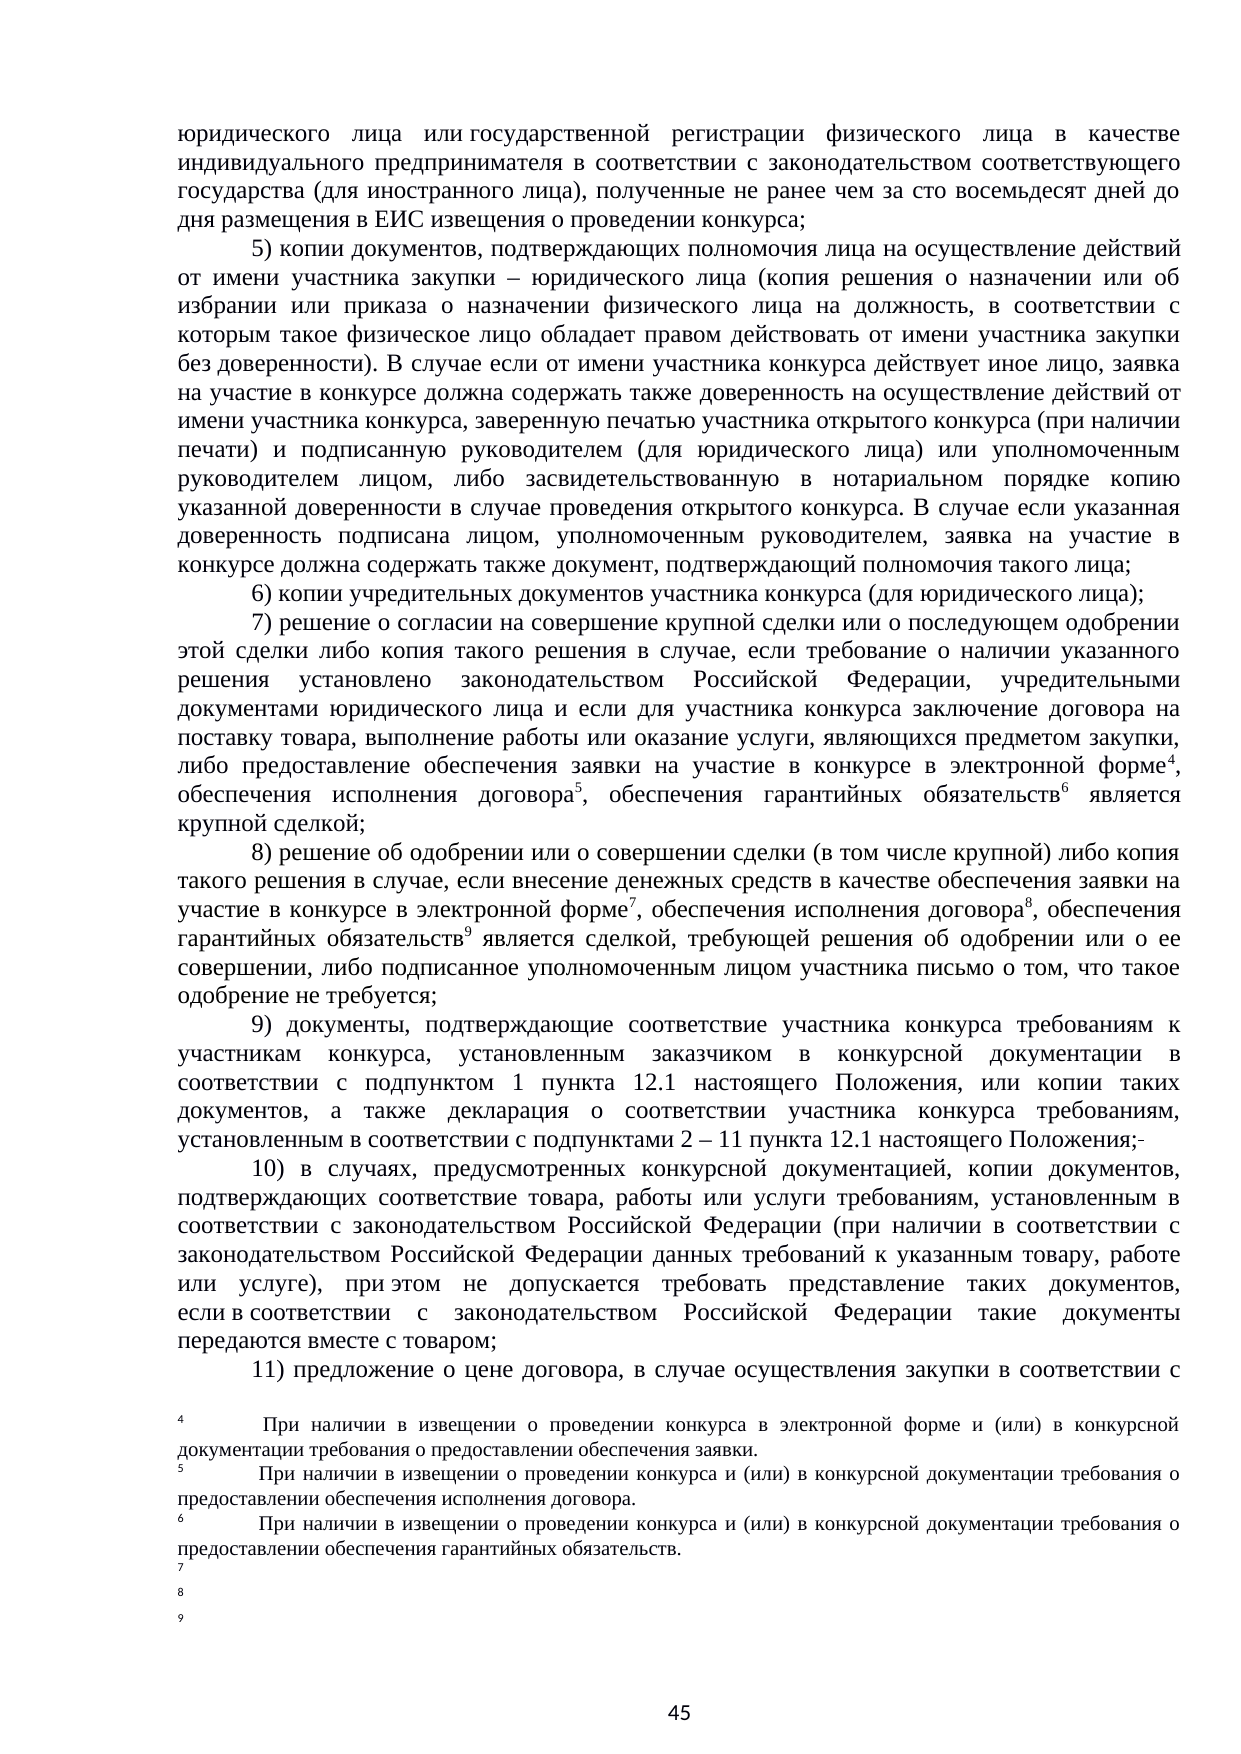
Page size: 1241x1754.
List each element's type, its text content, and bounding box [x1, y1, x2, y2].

text 6) копии учредительных документов участника конкурса (для юридического лица); [177, 578, 1181, 607]
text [177, 1354, 1181, 1383]
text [177, 118, 1181, 233]
text 7) решение о согласии на совершение крупной сделки или о последующем одобрении этой сделки либо копия такого решения в случае, если требование о наличии указанного решения установлено законодательством Российской Федерации, учредительными документами юридического лица и если для участника конкурса заключение договора на поставку товара, выполнение работы или оказание услуги, являющихся предметом закупки, либо предоставление обеспечения заявки на участие в конкурсе в электронной форме, обеспечения исполнения договора, обеспечения гарантийных обязательств является крупной сделкой; [177, 607, 1181, 837]
text 9) документы, подтверждающие соответствие участника конкурса требованиям к участникам конкурса, установленным заказчиком в конкурсной документации в соответствии с подпунктом 1 пункта 12.1 настоящего Положения, или копии таких документов, а также декларация о соответствии участника конкурса требованиям, установленным в соответствии с подпунктами 2 – 11 пункта 12.1 настоящего Положения; [177, 1009, 1181, 1153]
text 8) решение об одобрении или о совершении сделки (в том числе крупной) либо копия такого решения в случае, если внесение денежных средств в качестве обеспечения заявки на участие в конкурсе в электронной форме, обеспечения исполнения договора, обеспечения гарантийных обязательств является сделкой, требующей решения об одобрении или о ее совершении, либо подписанное уполномоченным лицом участника письмо о том, что такое одобрение не требуется; [177, 837, 1181, 1009]
text 10) в случаях, предусмотренных конкурсной документацией, копии документов, подтверждающих соответствие товара, работы или услуги требованиям, установленным в соответствии с законодательством Российской Федерации (при наличии в соответствии с законодательством Российской Федерации данных требований к указанным товару, работе или услуге), при этом не допускается требовать представление таких документов, если в соответствии с законодательством Российской Федерации такие документы передаются вместе с товаром; [177, 1153, 1181, 1354]
text 5) копии документов, подтверждающих полномочия лица на осуществление действий от имени участника закупки – юридического лица (копия решения о назначении или об избрании или приказа о назначении физического лица на должность, в соответствии с которым такое физическое лицо обладает правом действовать от имени участника закупки без доверенности). В случае если от имени участника конкурса действует иное лицо, заявка на участие в конкурсе должна содержать также доверенность на осуществление действий от имени участника конкурса, заверенную печатью участника открытого конкурса (при наличии печати) и подписанную руководителем (для юридического лица) или уполномоченным руководителем лицом, либо засвидетельствованную в нотариальном порядке копию указанной доверенности в случае проведения открытого конкурса. В случае если указанная доверенность подписана лицом, уполномоченным руководителем, заявка на участие в конкурсе должна содержать также документ, подтверждающий полномочия такого лица; [177, 233, 1181, 578]
